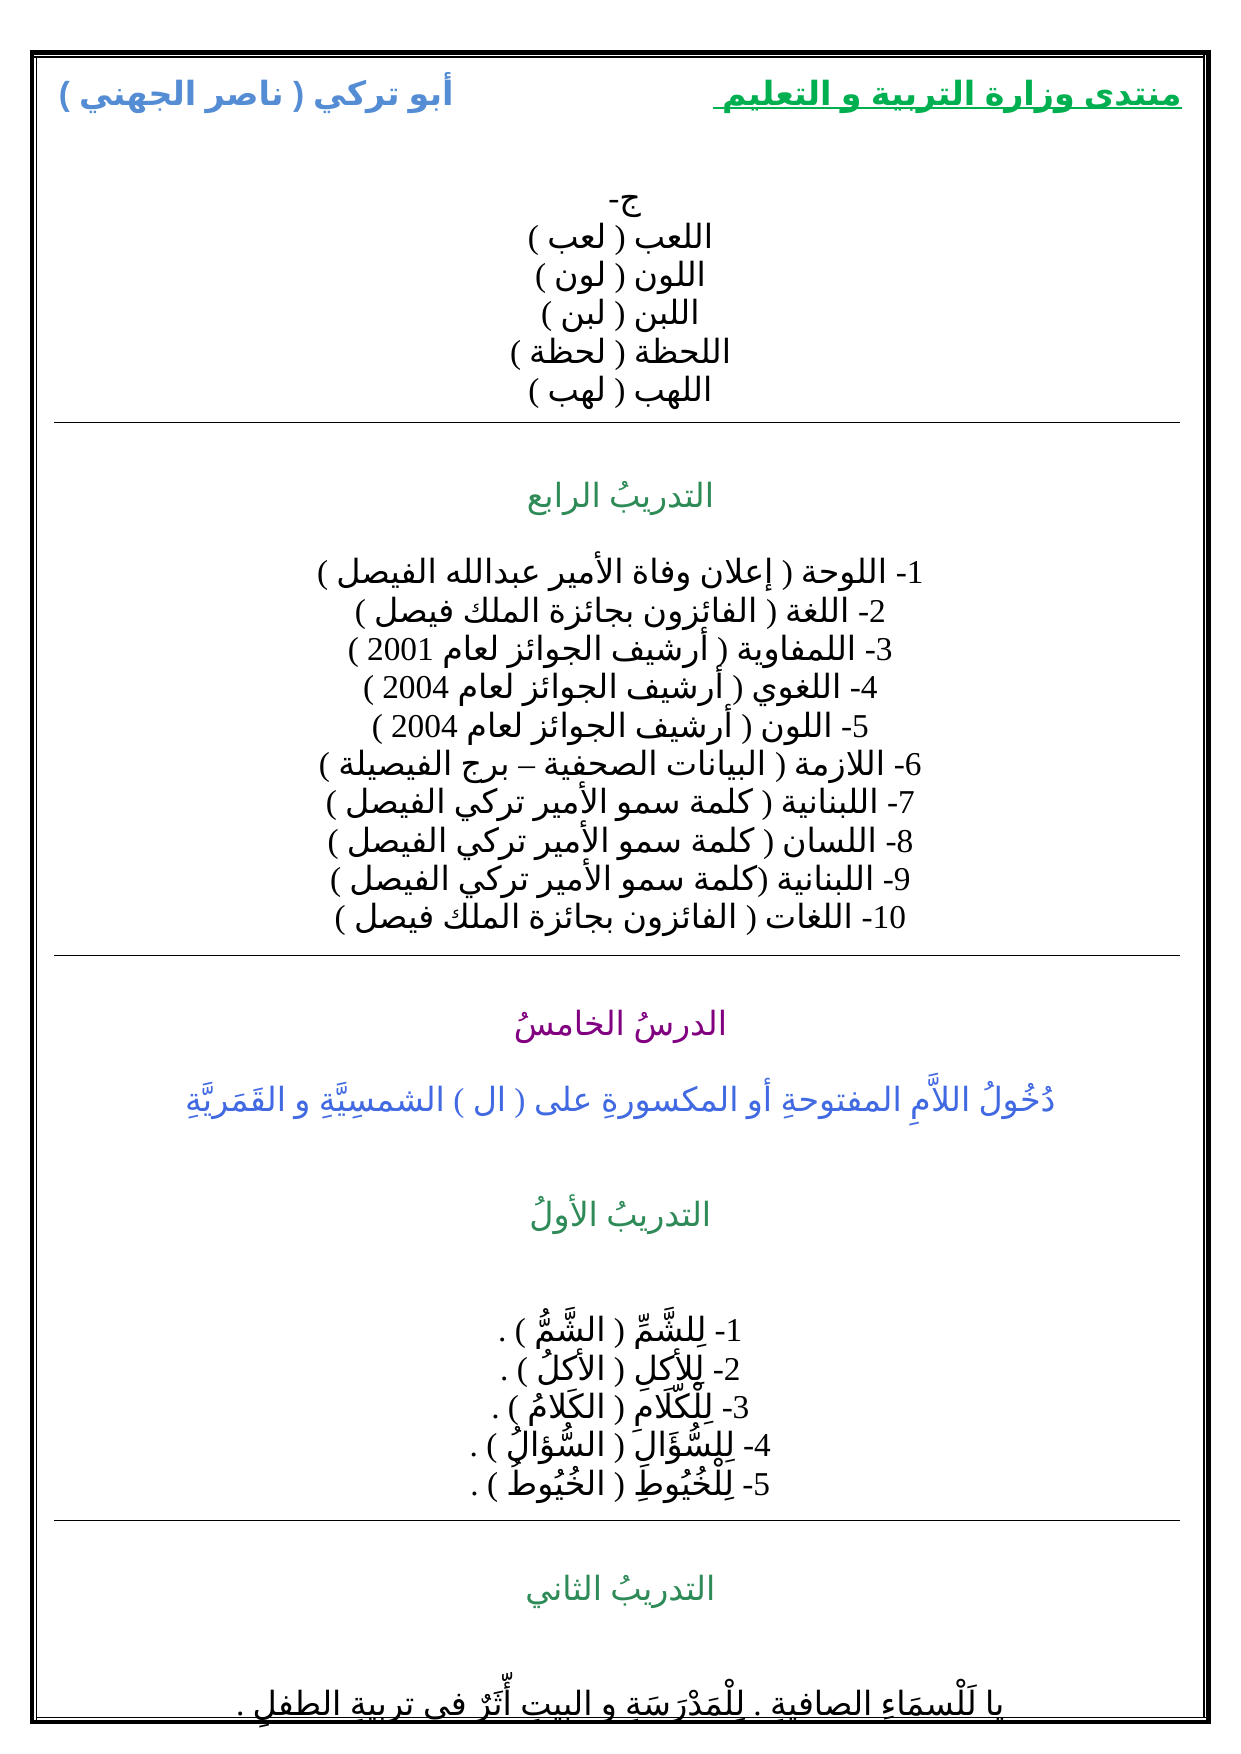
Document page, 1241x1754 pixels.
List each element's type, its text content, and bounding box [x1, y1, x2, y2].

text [37, 140, 1203, 408]
text الدرسُ الخامسُ دُخُولُ اللاَّمِ المفتوحةِ أو المكسورةِ على ( ال ) الشمسِيَّةِ و القَمَريَّةِ التدريبُ الأولُ 1- لِلشَّمِّ ( الشَّمُّ ) . 2- لِلأكلِ ( الأكلُ ) . 3- لِلْكّلَامِ ( الكَلامُ ) . 4- لِلسُّؤَالِ ( السُّؤالُ ) . 5- لِلْخُيُوطِ ( الخُيُوطُ ) . [37, 1004, 1203, 1502]
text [37, 1570, 1203, 1717]
text التدريبُ الرابع 1- اللوحة ( إعلان وفاة الأمير عبدالله الفيصل ) 2- اللغة ( الفائزون بجائزة الملك فيصل ) 3- اللمفاوية ( أرشيف الجوائز لعام 2001 ) 4- اللغوي ( أرشيف الجوائز لعام 2004 ) 5- اللون ( أرشيف الجوائز لعام 2004 ) 6- اللازمة ( البيانات الصحفية – برج الفيصيلة ) 7- اللبنانية ( كلمة سمو الأمير تركي الفيصل ) 8- اللسان ( كلمة سمو الأمير تركي الفيصل ) 9- اللبنانية (كلمة سمو الأمير تركي الفيصل ) 10- اللغات ( الفائزون بجائزة الملك فيصل ) [37, 476, 1203, 936]
